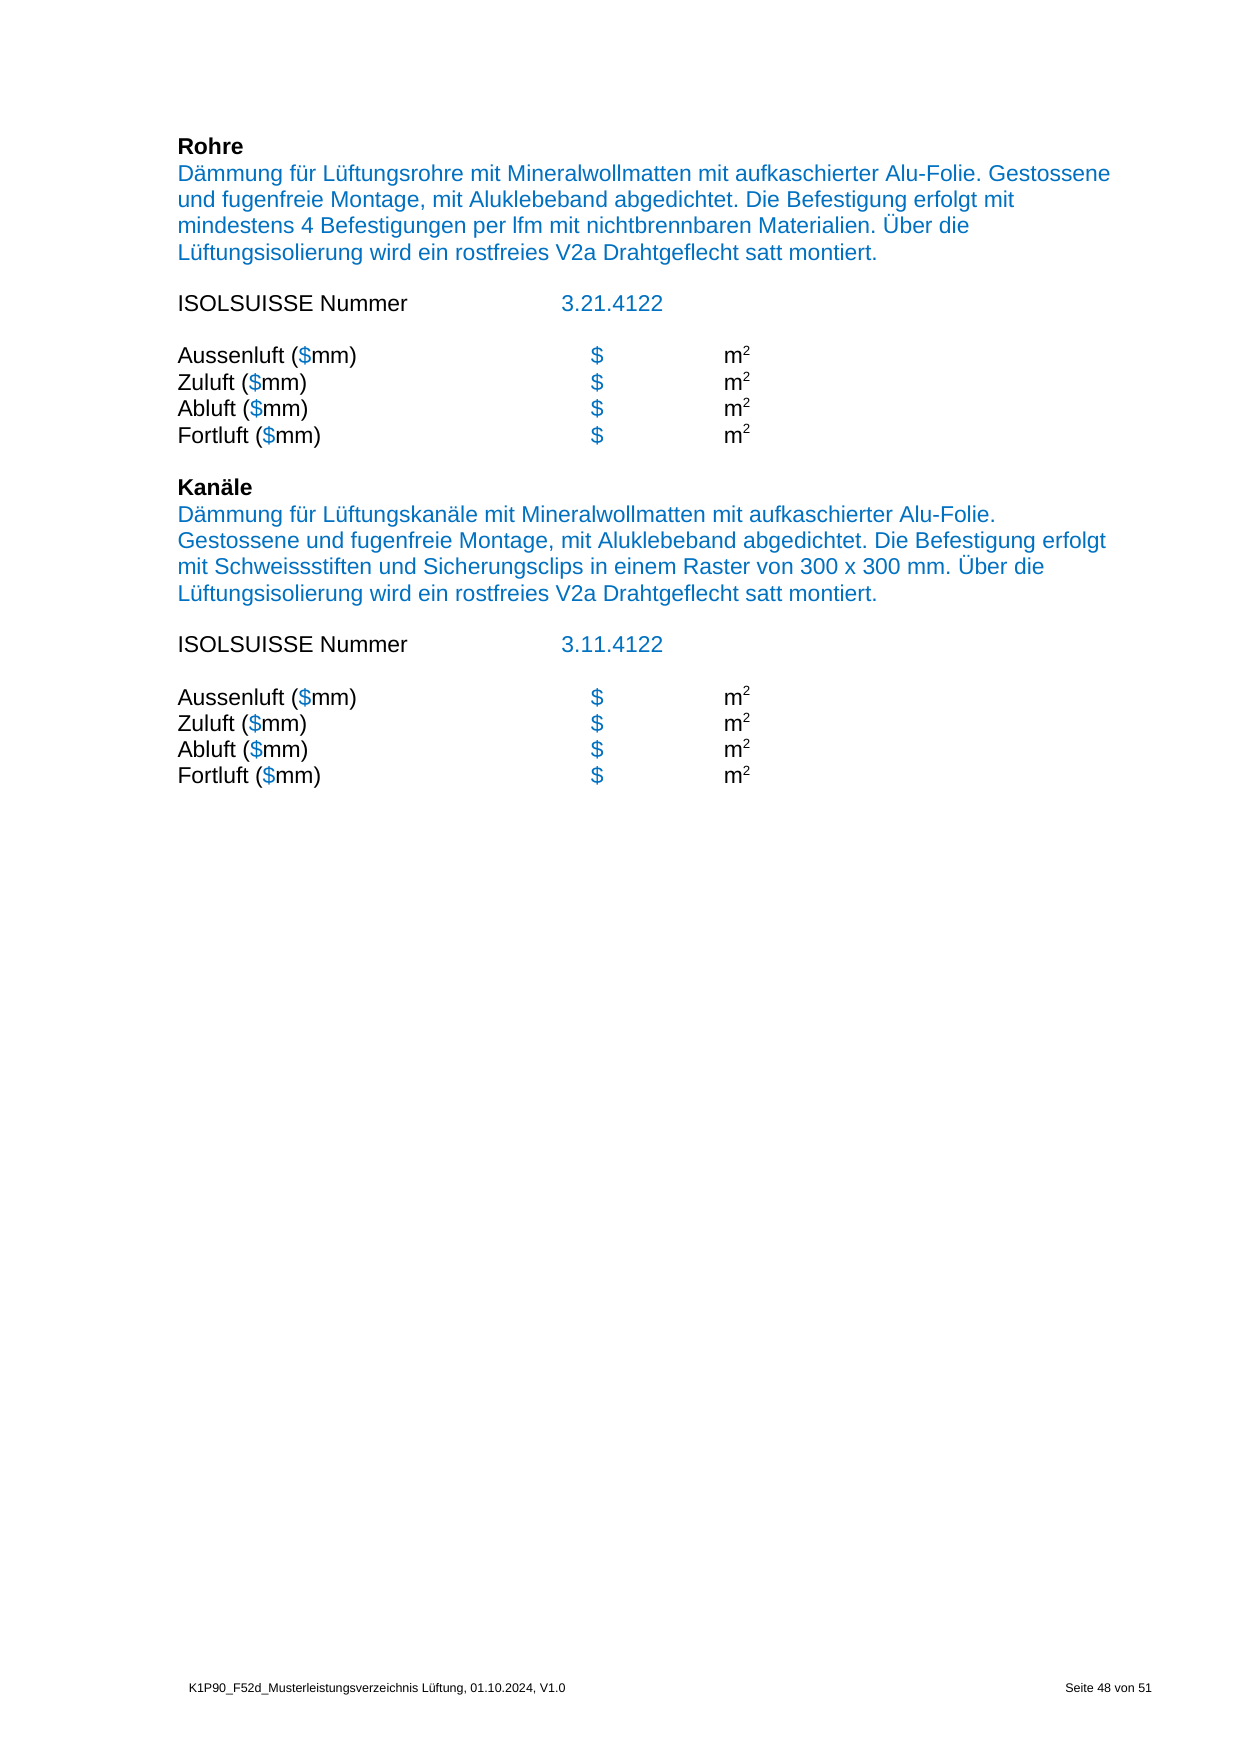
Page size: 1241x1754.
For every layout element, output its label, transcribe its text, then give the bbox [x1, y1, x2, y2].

text ISOLSUISSE Nummer 3.11.4122 [177, 630, 1122, 657]
text Aussenluft ($mm) $ m2 [177, 342, 1122, 369]
text Kanäle [177, 474, 1122, 501]
text Dämmung für Lüftungsrohre mit Mineralwollmatten mit aufkaschierter Alu-Folie. Gestossene und fugenfreie Montage, mit Aluklebeband abgedichtet. Die Befestigung erfolgt mit mindestens 4 Befestigungen per lfm mit nichtbrennbaren Materialien. Über die Lüftungsisolierung wird ein rostfreies V2a Drahtgeflecht satt montiert. [177, 160, 1122, 265]
text Fortluft ($mm) $ m2 [177, 422, 1122, 448]
text Zuluft ($mm) $ m2 [177, 369, 1122, 395]
text Aussenluft ($mm) $ m2 [177, 683, 1122, 710]
text Fortluft ($mm) $ m2 [177, 762, 1122, 789]
text Abluft ($mm) $ m2 [177, 736, 1122, 762]
text Rohre [177, 133, 1122, 160]
text ISOLSUISSE Nummer 3.21.4122 [177, 289, 1122, 316]
text Abluft ($mm) $ m2 [177, 395, 1122, 422]
text Dämmung für Lüftungskanäle mit Mineralwollmatten mit aufkaschierter Alu-Folie. Gestossene und fugenfreie Montage, mit Aluklebeband abgedichtet. Die Befestigung erfolgt mit Schweissstiften und Sicherungsclips in einem Raster von 300 x 300 mm. Über die Lüftungsisolierung wird ein rostfreies V2a Drahtgeflecht satt montiert. [177, 501, 1122, 606]
text Zuluft ($mm) $ m2 [177, 710, 1122, 736]
